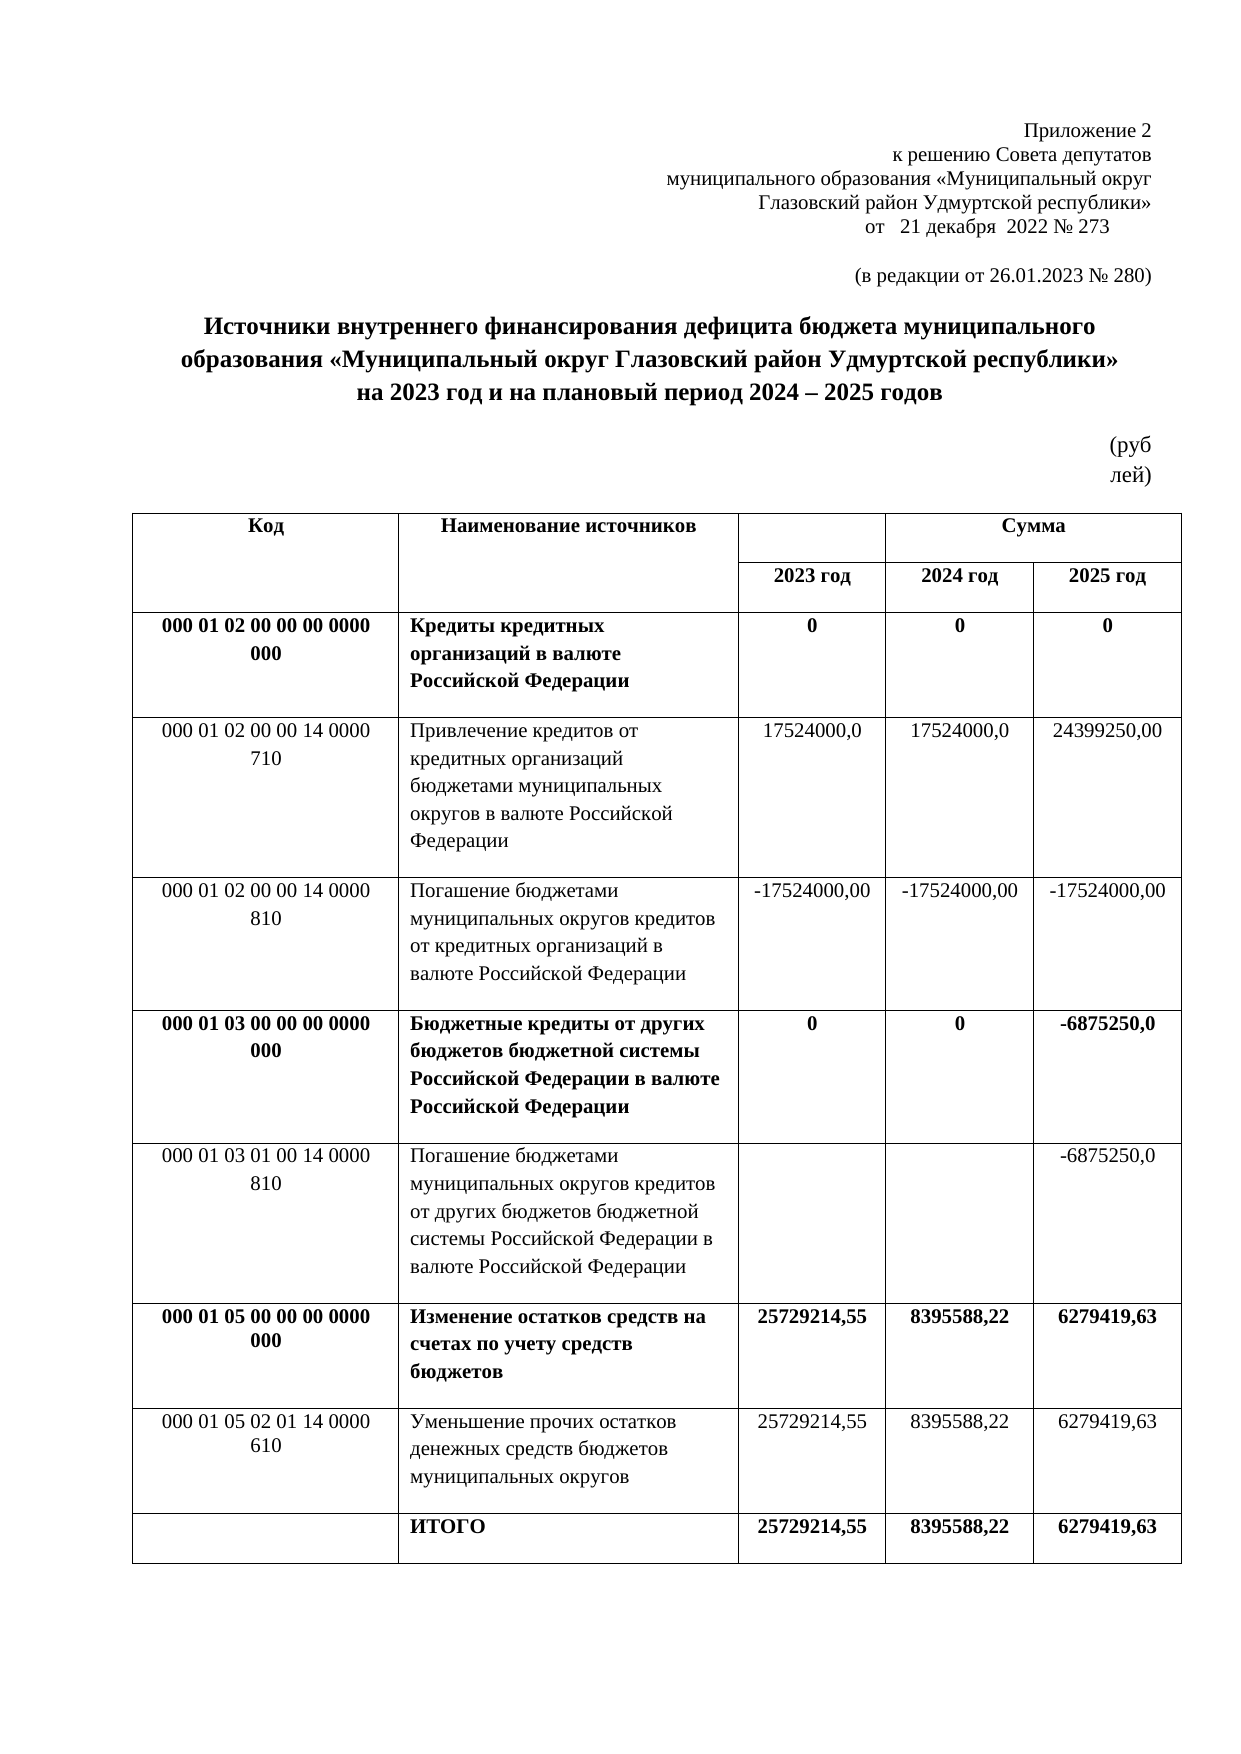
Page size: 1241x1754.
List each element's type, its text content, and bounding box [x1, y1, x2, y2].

table_cell 17524000,0 [739, 718, 885, 877]
table_cell Погашение бюджетами муниципальных округов кредитов от других бюджетов бюджетной системы Российской Федерации в валюте Российской Федерации [399, 1144, 738, 1303]
table_cell Уменьшение прочих остатков денежных средств бюджетов муниципальных округов [399, 1409, 738, 1513]
table_cell ИТОГО [399, 1514, 738, 1562]
table_cell 17524000,0 [886, 718, 1033, 877]
table_cell 6279419,63 [1034, 1304, 1181, 1408]
text Источники внутреннего финансирования дефицита бюджета муниципального образования «Муниципальный округ Глазовский район Удмуртской республики» на 2023 год и на плановый период 2024 – 2025 годов [148, 311, 1152, 406]
table_cell 25729214,55 [739, 1409, 885, 1513]
table_cell Кредиты кредитных организаций в валюте Российской Федерации [399, 613, 738, 717]
table_cell 24399250,00 [1034, 718, 1181, 877]
table_cell 8395588,22 [886, 1514, 1033, 1562]
table_cell 25729214,55 [739, 1304, 885, 1408]
table_cell [133, 1514, 398, 1562]
table_cell -17524000,00 [1034, 878, 1181, 1010]
text Приложение 2 [177, 118, 1152, 142]
table_header Код [133, 514, 398, 612]
table_cell -17524000,00 [739, 878, 885, 1010]
table_cell 0 [886, 613, 1033, 717]
table_header Сумма [886, 514, 1181, 562]
text (рублей) [915, 431, 1152, 488]
table_cell 000 01 05 00 00 00 0000 000 [133, 1304, 398, 1408]
table_cell 25729214,55 [739, 1514, 885, 1562]
table_cell 2024 год [886, 563, 1033, 612]
table_cell 000 01 02 00 00 14 0000 810 [133, 878, 398, 1010]
table_cell [886, 1144, 1033, 1303]
text к решению Совета депутатов [177, 142, 1152, 166]
table_cell -6875250,0 [1034, 1011, 1181, 1142]
text от 21 декабря 2022 № 273 [177, 214, 1152, 238]
table_cell Изменение остатков средств на счетах по учету средств бюджетов [399, 1304, 738, 1408]
text Глазовский район Удмуртской республики» [177, 190, 1152, 214]
table_cell 0 [1034, 613, 1181, 717]
table_cell Погашение бюджетами муниципальных округов кредитов от кредитных организаций в валюте Российской Федерации [399, 878, 738, 1010]
table_cell 0 [739, 1011, 885, 1142]
table_cell 6279419,63 [1034, 1514, 1181, 1562]
table_cell 2023 год [739, 563, 885, 612]
text муниципального образования «Муниципальный округ [177, 166, 1152, 190]
table_cell Привлечение кредитов от кредитных организаций бюджетами муниципальных округов в валюте Российской Федерации [399, 718, 738, 877]
table_cell Бюджетные кредиты от других бюджетов бюджетной системы Российской Федерации в валюте Российской Федерации [399, 1011, 738, 1142]
table_cell 000 01 05 02 01 14 0000 610 [133, 1409, 398, 1513]
table_cell 8395588,22 [886, 1304, 1033, 1408]
table_cell 2025 год [1034, 563, 1181, 612]
table_cell [739, 1144, 885, 1303]
table_cell 000 01 03 01 00 14 0000 810 [133, 1144, 398, 1303]
table_cell 0 [739, 613, 885, 717]
table_cell 8395588,22 [886, 1409, 1033, 1513]
table_cell 000 01 02 00 00 14 0000 710 [133, 718, 398, 877]
table_cell -17524000,00 [886, 878, 1033, 1010]
table_cell 000 01 02 00 00 00 0000 000 [133, 613, 398, 717]
table_cell -6875250,0 [1034, 1144, 1181, 1303]
text (в редакции от 26.01.2023 № 280) [177, 263, 1152, 287]
table_cell 6279419,63 [1034, 1409, 1181, 1513]
table_header [739, 514, 885, 562]
table_cell 000 01 03 00 00 00 0000 000 [133, 1011, 398, 1142]
table_header Наименование источников [399, 514, 738, 612]
table_cell 0 [886, 1011, 1033, 1142]
